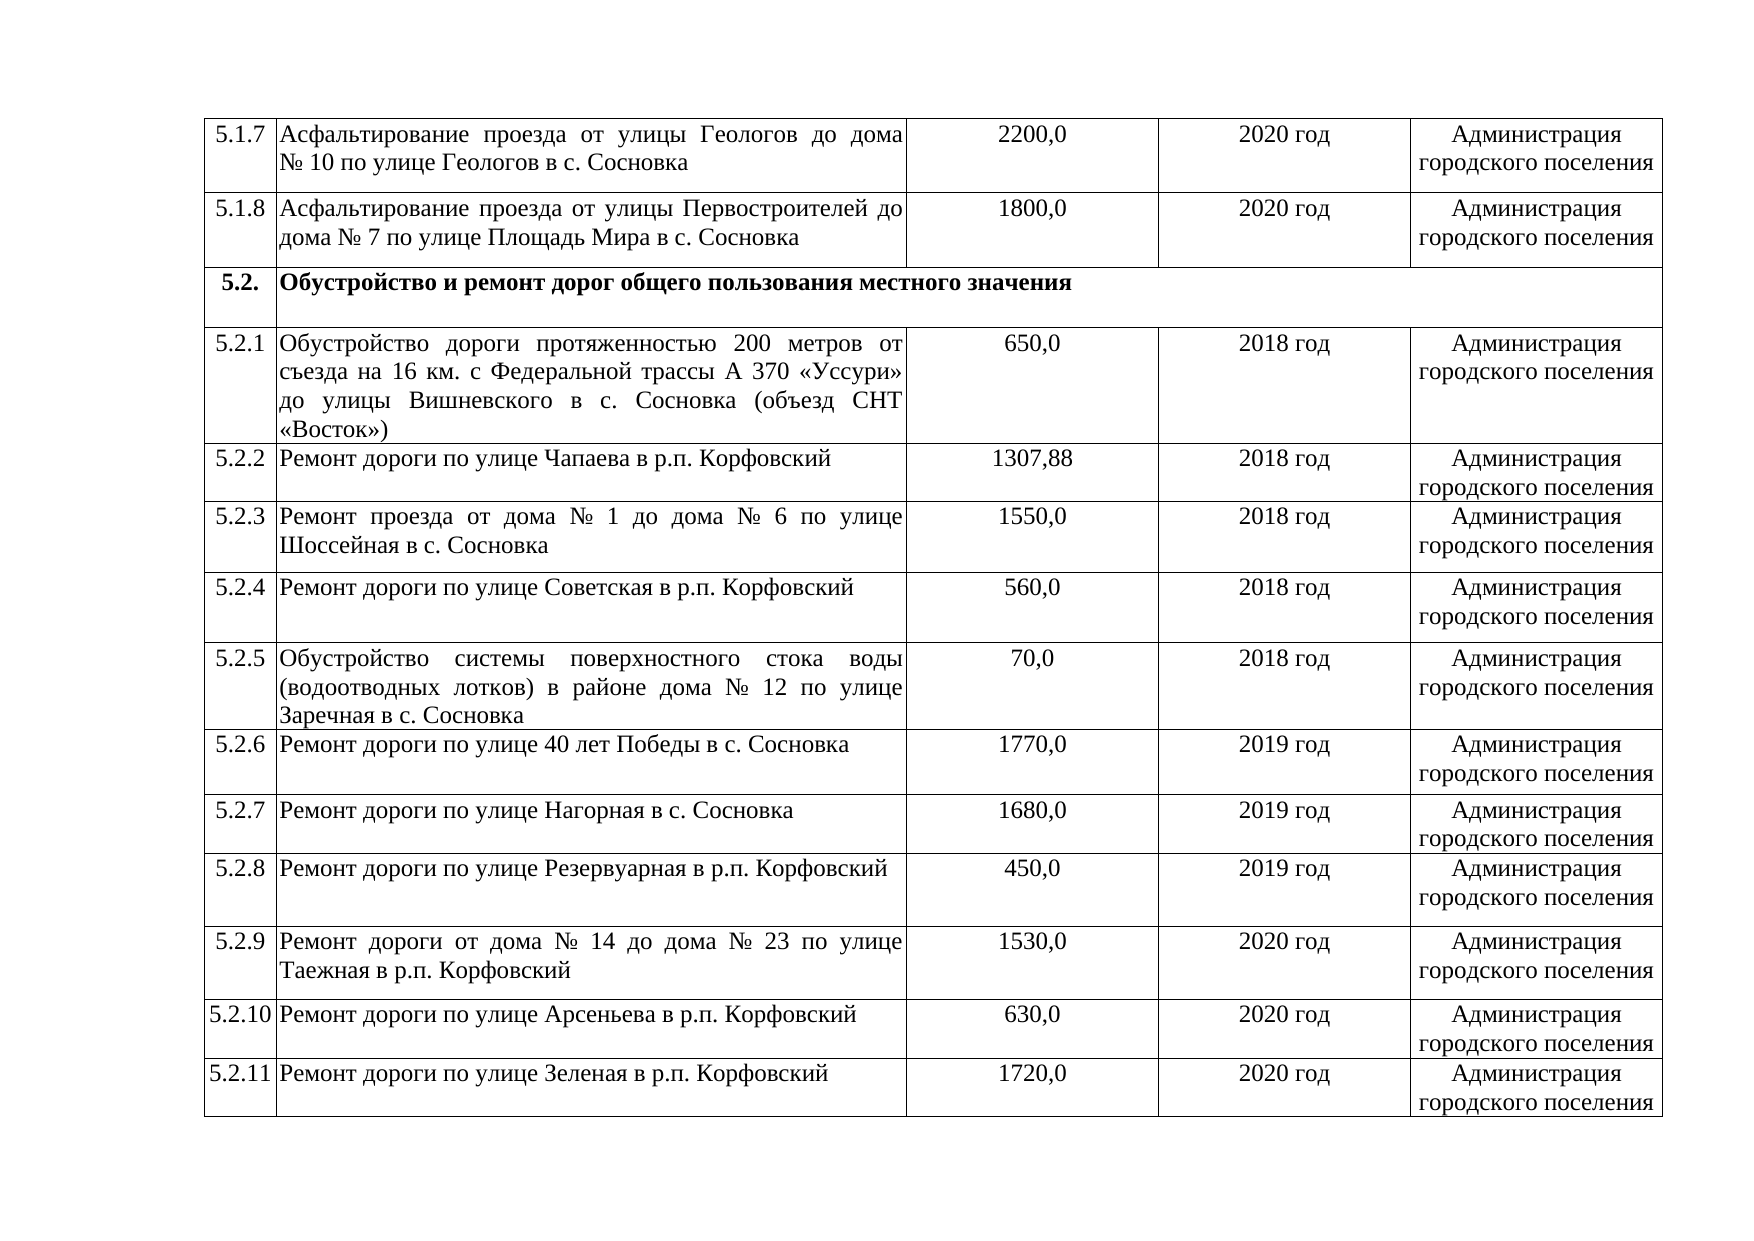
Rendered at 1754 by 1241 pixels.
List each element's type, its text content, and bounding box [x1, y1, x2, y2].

table_cell Ремонт дороги по улице Советская в р.п. Корфовский [277, 573, 906, 642]
table_cell Ремонт дороги по улице Арсеньева в р.п. Корфовский [277, 1000, 906, 1057]
table_cell Администрация городского поселения [1411, 927, 1662, 998]
table_cell Обустройство системы поверхностного стока воды (водоотводных лотков) в районе дома № 12 по улице Заречная в с. Сосновка [277, 643, 906, 729]
table_cell 2019 год [1159, 730, 1410, 794]
table_cell 5.1.8 [205, 193, 276, 266]
table_cell Администрация городского поселения [1411, 502, 1662, 571]
table_cell Ремонт дороги от дома № 14 до дома № 23 по улице Таежная в р.п. Корфовский [277, 927, 906, 998]
table_cell 5.2.6 [205, 730, 276, 794]
table_cell Администрация городского поселения [1411, 795, 1662, 853]
table_cell Обустройство и ремонт дорог общего пользования местного значения [277, 268, 1662, 327]
table_cell 2020 год [1159, 927, 1410, 998]
table_cell Администрация городского поселения [1411, 573, 1662, 642]
table_cell 2019 год [1159, 854, 1410, 926]
table_cell 560,0 [907, 573, 1158, 642]
table_cell 2018 год [1159, 328, 1410, 443]
table_cell Ремонт дороги по улице Чапаева в р.п. Корфовский [277, 444, 906, 501]
table_cell 5.2.3 [205, 502, 276, 571]
table_cell Администрация городского поселения [1411, 730, 1662, 794]
table_cell Ремонт дороги по улице Резервуарная в р.п. Корфовский [277, 854, 906, 926]
table_cell 2020 год [1159, 1059, 1410, 1116]
table_cell 2020 год [1159, 1000, 1410, 1057]
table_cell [1411, 119, 1662, 192]
table_cell 1550,0 [907, 502, 1158, 571]
table_cell 5.2.5 [205, 643, 276, 729]
table_cell Администрация городского поселения [1411, 328, 1662, 443]
table_cell 2018 год [1159, 573, 1410, 642]
table_cell 5.2. [205, 268, 276, 327]
table_cell 450,0 [907, 854, 1158, 926]
table_cell 2200,0 [907, 119, 1158, 192]
table_cell 5.2.10 [205, 1000, 276, 1057]
table_cell 70,0 [907, 643, 1158, 729]
table_cell 2018 год [1159, 643, 1410, 729]
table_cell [1411, 1059, 1662, 1116]
table_cell 5.2.1 [205, 328, 276, 443]
table_cell Администрация городского поселения [1411, 444, 1662, 501]
table_cell Асфальтирование проезда от улицы Геологов до дома № 10 по улице Геологов в с. Сосновка [277, 119, 906, 192]
table_cell 5.1.7 [205, 119, 276, 192]
table_cell 5.2.11 [205, 1059, 276, 1116]
table_cell Ремонт дороги по улице 40 лет Победы в с. Сосновка [277, 730, 906, 794]
table_cell Асфальтирование проезда от улицы Первостроителей до дома № 7 по улице Площадь Мира в с. Сосновка [277, 193, 906, 266]
table_cell Администрация городского поселения [1411, 1000, 1662, 1057]
table_cell 1800,0 [907, 193, 1158, 266]
table_cell 5.2.8 [205, 854, 276, 926]
table_cell 1770,0 [907, 730, 1158, 794]
table_cell 5.2.7 [205, 795, 276, 853]
table_cell 2018 год [1159, 502, 1410, 571]
table_cell 1530,0 [907, 927, 1158, 998]
table_cell 2018 год [1159, 444, 1410, 501]
table_cell Администрация городского поселения [1411, 643, 1662, 729]
table_cell 650,0 [907, 328, 1158, 443]
table_cell 2020 год [1159, 119, 1410, 192]
table_cell 2020 год [1159, 193, 1410, 266]
table_cell 5.2.9 [205, 927, 276, 998]
table_cell 630,0 [907, 1000, 1158, 1057]
table_cell 5.2.2 [205, 444, 276, 501]
table_cell 2019 год [1159, 795, 1410, 853]
table_cell Ремонт дороги по улице Зеленая в р.п. Корфовский [277, 1059, 906, 1116]
table_cell 5.2.4 [205, 573, 276, 642]
table_cell Ремонт проезда от дома № 1 до дома № 6 по улице Шоссейная в с. Сосновка [277, 502, 906, 571]
table_cell Обустройство дороги протяженностью 200 метров от съезда на 16 км. с Федеральной трассы А 370 «Уссури» до улицы Вишневского в с. Сосновка (объезд СНТ «Восток») [277, 328, 906, 443]
table_cell Администрация городского поселения [1411, 854, 1662, 926]
table_cell Ремонт дороги по улице Нагорная в с. Сосновка [277, 795, 906, 853]
table_cell 1307,88 [907, 444, 1158, 501]
table_cell 1720,0 [907, 1059, 1158, 1116]
table_cell Администрация городского поселения [1411, 193, 1662, 266]
table_cell 1680,0 [907, 795, 1158, 853]
